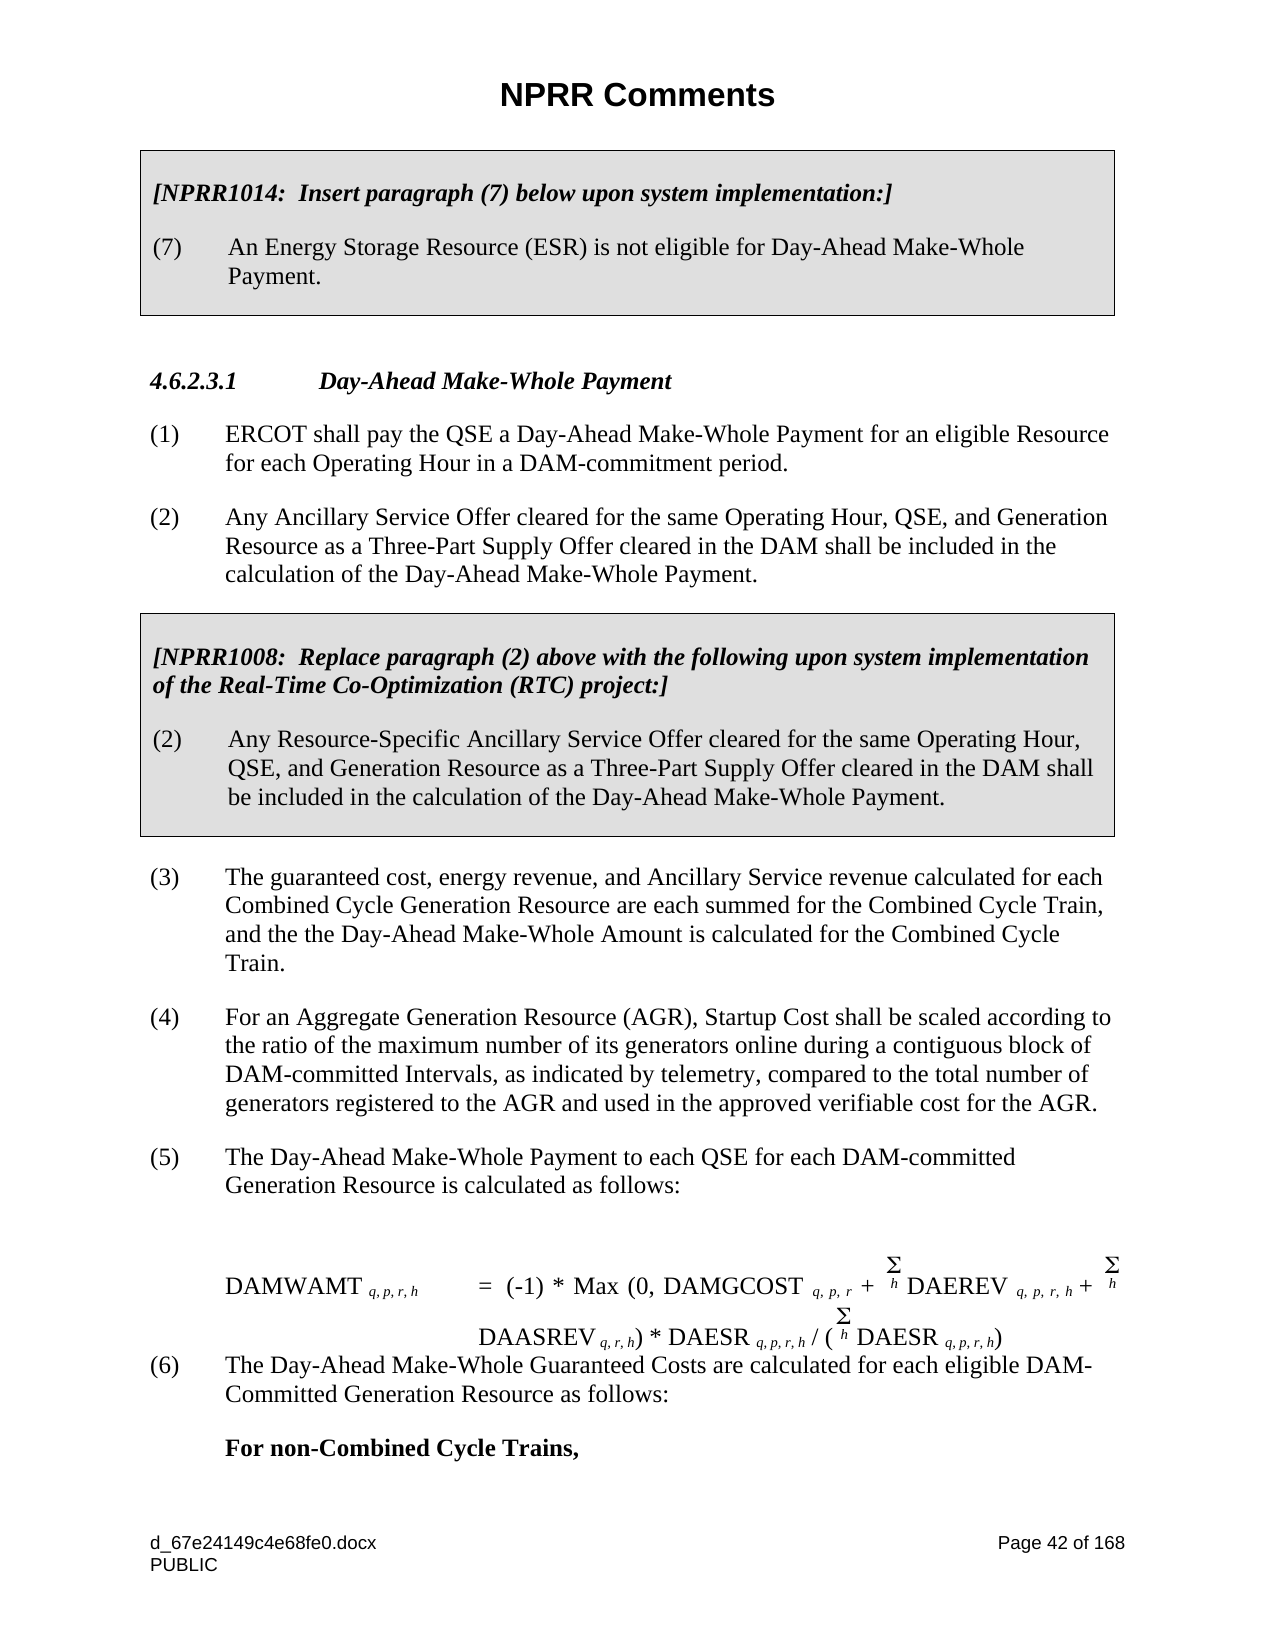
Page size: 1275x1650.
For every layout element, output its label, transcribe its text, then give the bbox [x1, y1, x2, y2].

text DAMWAMT q, p, r, h = (-1) * Max (0, DAMGCOST q, p, r + DAEREV q, p, r, h + DAASREV q, r, h) * DAESR q, p, r, h / (DAESR q, p, r, h) [225, 1249, 1125, 1351]
text (2) Any Ancillary Service Offer cleared for the same Operating Hour, QSE, and Generation Resource as a Three-Part Supply Offer cleared in the DAM shall be included in the calculation of the Day-Ahead Make-Whole Payment. [150, 502, 1125, 588]
text (3) The guaranteed cost, energy revenue, and Ancillary Service revenue calculated for each Combined Cycle Generation Resource are each summed for the Combined Cycle Train, and the the Day-Ahead Make-Whole Amount is calculated for the Combined Cycle Train. [150, 862, 1125, 977]
table_header [NPRR1014: Insert paragraph (7) below upon system implementation:] (7) An Energy Storage Resource (ESR) is not eligible for Day-Ahead Make-Whole Payment. [141, 151, 1114, 315]
text For non-Combined Cycle Trains, [225, 1433, 1125, 1462]
table_header [NPRR1008: Replace paragraph (2) above with the following upon system implementation of the Real-Time Co-Optimization (RTC) project:] (2) Any Resource-Specific Ancillary Service Offer cleared for the same Operating Hour, QSE, and Generation Resource as a Three-Part Supply Offer cleared in the DAM shall be included in the calculation of the Day-Ahead Make-Whole Payment. [141, 614, 1114, 836]
text (4) For an Aggregate Generation Resource (AGR), Startup Cost shall be scaled according to the ratio of the maximum number of its generators online during a contiguous block of DAM-committed Intervals, as indicated by telemetry, compared to the total number of generators registered to the AGR and used in the approved verifiable cost for the AGR. [150, 1002, 1125, 1117]
text 4.6.2.3.1 Day-Ahead Make-Whole Payment [150, 366, 1125, 394]
text (5) The Day-Ahead Make-Whole Payment to each QSE for each DAM-committed Generation Resource is calculated as follows: [150, 1142, 1125, 1199]
text (6) The Day-Ahead Make-Whole Guaranteed Costs are calculated for each eligible DAM-Committed Generation Resource as follows: [150, 1351, 1125, 1408]
text (1) ERCOT shall pay the QSE a Day-Ahead Make-Whole Payment for an eligible Resource for each Operating Hour in a DAM-commitment period. [150, 419, 1125, 477]
